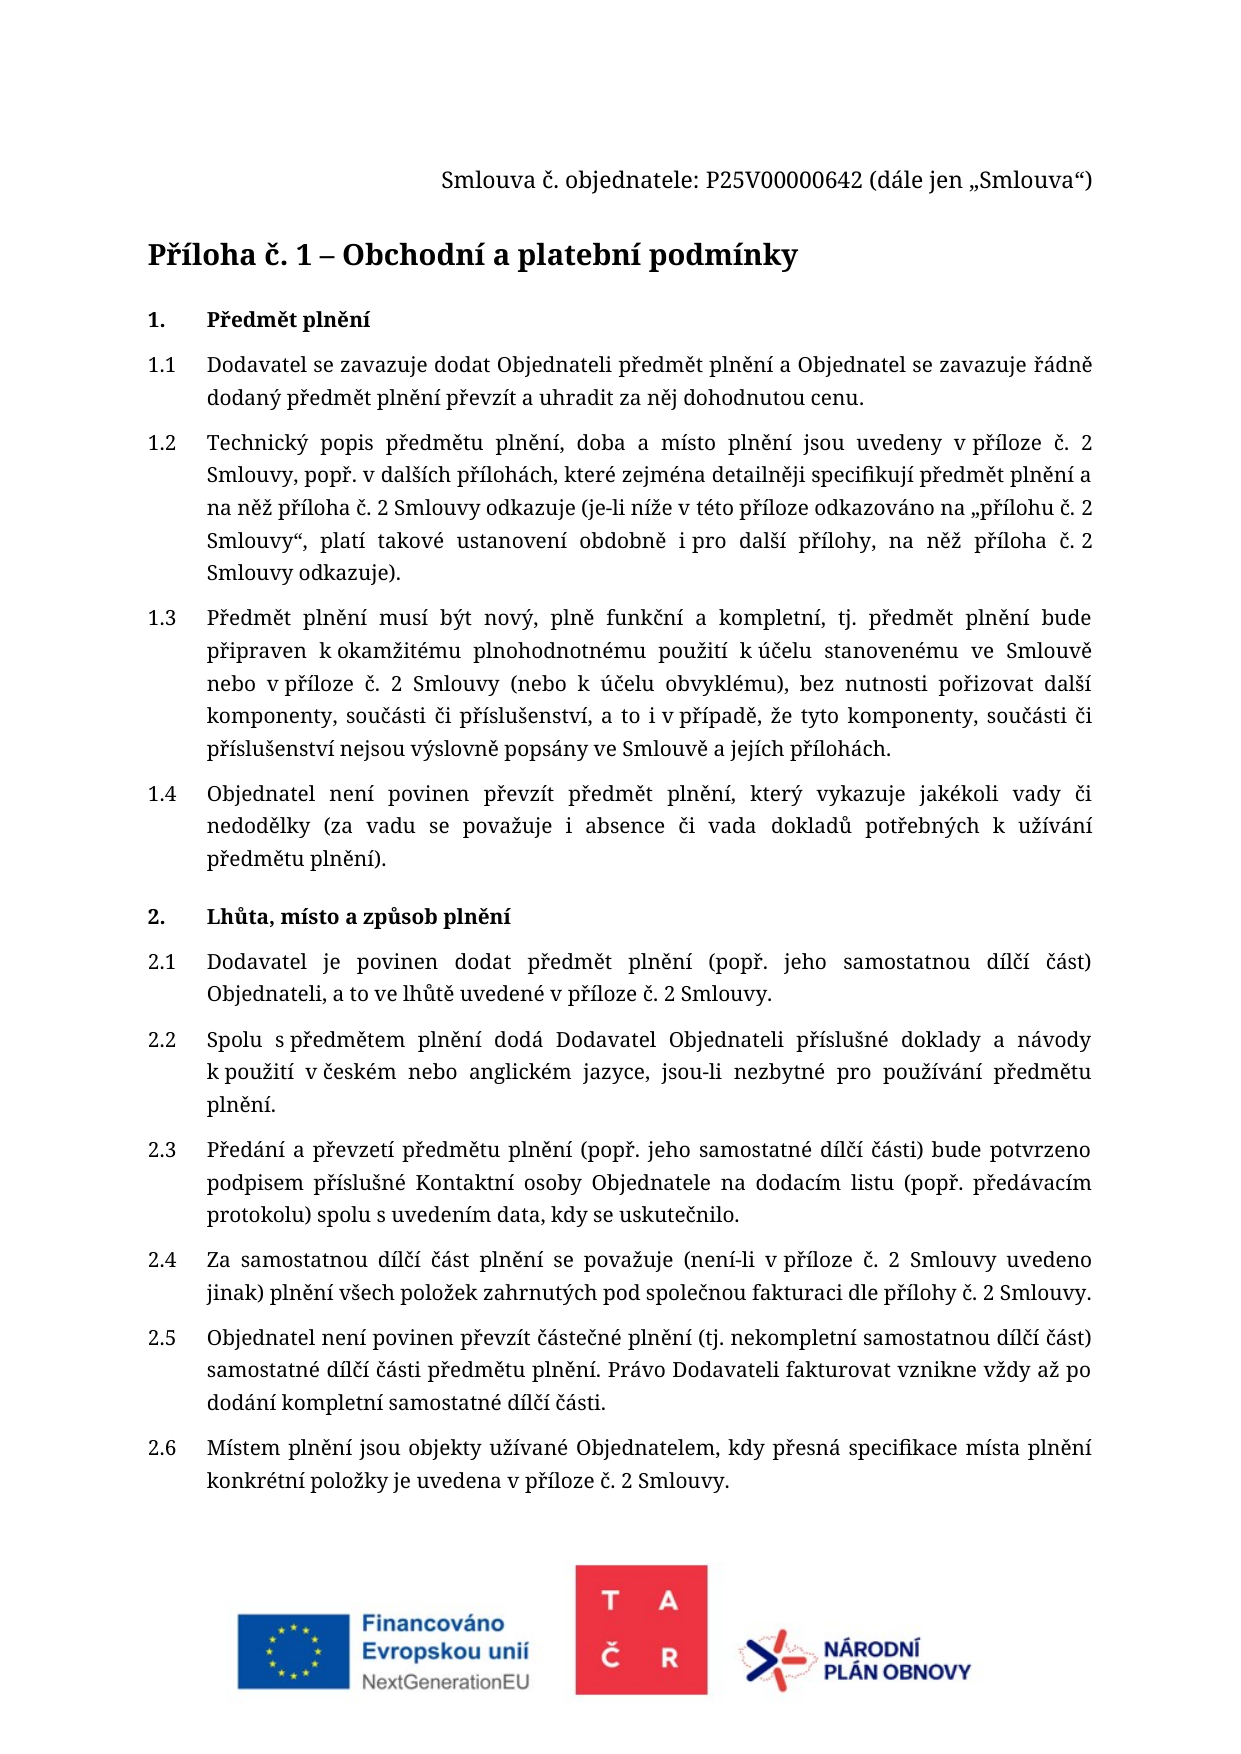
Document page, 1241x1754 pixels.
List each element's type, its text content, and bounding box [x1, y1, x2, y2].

list Předmět plnění [148, 305, 1093, 334]
list Dodavatel je povinen dodat předmět plnění (popř. jeho samostatnou dílčí část) Objednateli, a to ve lhůtě uvedené v příloze č. 2 Smlouvy. [148, 947, 1093, 1008]
list Místem plnění jsou objekty užívané Objednatelem, kdy přesná specifikace místa plnění konkrétní položky je uvedena v příloze č. 2 Smlouvy. [148, 1433, 1093, 1494]
list Lhůta, místo a způsob plnění [148, 902, 1093, 930]
text Příloha č. 1 – Obchodní a platební podmínky [148, 234, 1093, 274]
list Spolu s předmětem plnění dodá Dodavatel Objednateli příslušné doklady a návody k použití v českém nebo anglickém jazyce, jsou-li nezbytné pro používání předmětu plnění. [148, 1025, 1093, 1118]
list Objednatel není povinen převzít částečné plnění (tj. nekompletní samostatnou dílčí část) samostatné dílčí části předmětu plnění. Právo Dodavateli fakturovat vznikne vždy až po dodání kompletní samostatné dílčí části. [148, 1323, 1093, 1417]
list Předání a převzetí předmětu plnění (popř. jeho samostatné dílčí části) bude potvrzeno podpisem příslušné Kontaktní osoby Objednatele na dodacím listu (popř. předávacím protokolu) spolu s uvedením data, kdy se uskutečnilo. [148, 1135, 1093, 1229]
picture [147, 1523, 1093, 1726]
list Předmět plnění musí být nový, plně funkční a kompletní, tj. předmět plnění bude připraven k okamžitému plnohodnotnému použití k účelu stanovenému ve Smlouvě nebo v příloze č. 2 Smlouvy (nebo k účelu obvyklému), bez nutnosti pořizovat další komponenty, součásti či příslušenství, a to i v případě, že tyto komponenty, součásti či příslušenství nejsou výslovně popsány ve Smlouvě a jejích přílohách. [148, 603, 1093, 762]
list Dodavatel se zavazuje dodat Objednateli předmět plnění a Objednatel se zavazuje řádně dodaný předmět plnění převzít a uhradit za něj dohodnutou cenu. [148, 350, 1093, 411]
list Objednatel není povinen převzít předmět plnění, který vykazuje jakékoli vady či nedodělky (za vadu se považuje i absence či vada dokladů potřebných k užívání předmětu plnění). [148, 779, 1093, 873]
list Za samostatnou dílčí část plnění se považuje (není-li v příloze č. 2 Smlouvy uvedeno jinak) plnění všech položek zahrnutých pod společnou fakturaci dle přílohy č. 2 Smlouvy. [148, 1245, 1093, 1306]
list Technický popis předmětu plnění, doba a místo plnění jsou uvedeny v příloze č. 2 Smlouvy, popř. v dalších přílohách, které zejména detailněji specifikují předmět plnění a na něž příloha č. 2 Smlouvy odkazuje (je-li níže v této příloze odkazováno na „přílohu č. 2 Smlouvy“, platí takové ustanovení obdobně i pro další přílohy, na něž příloha č. 2 Smlouvy odkazuje). [148, 428, 1093, 587]
